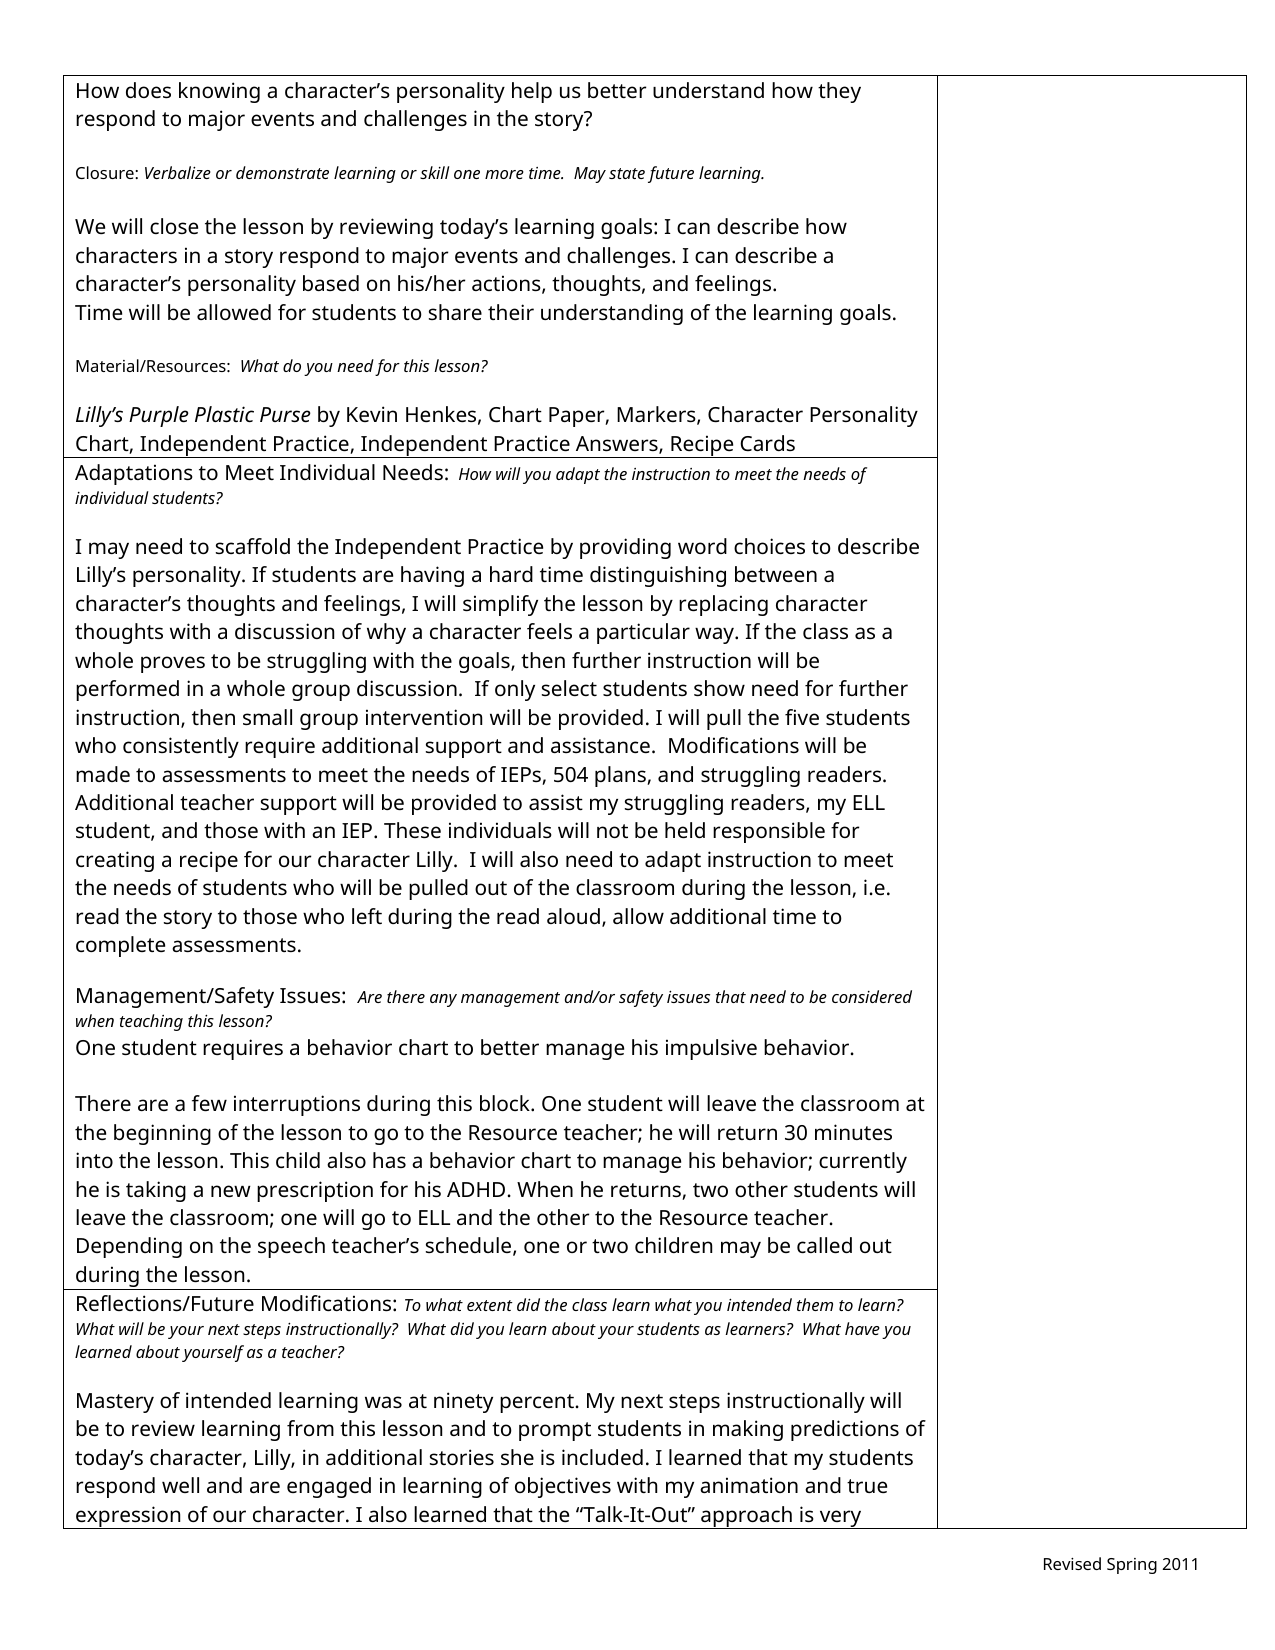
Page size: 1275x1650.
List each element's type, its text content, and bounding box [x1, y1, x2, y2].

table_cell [64, 76, 937, 457]
table_cell Adaptations to Meet Individual Needs: How will you adapt the instruction to meet the needs of individual students? I may need to scaffold the Independent Practice by providing word choices to describe Lilly’s personality. If students are having a hard time distinguishing between a character’s thoughts and feelings, I will simplify the lesson by replacing character thoughts with a discussion of why a character feels a particular way. If the class as a whole proves to be struggling with the goals, then further instruction will be performed in a whole group discussion. If only select students show need for further instruction, then small group intervention will be provided. I will pull the five students who consistently require additional support and assistance. Modifications will be made to assessments to meet the needs of IEPs, 504 plans, and struggling readers. Additional teacher support will be provided to assist my struggling readers, my ELL student, and those with an IEP. These individuals will not be held responsible for creating a recipe for our character Lilly. I will also need to adapt instruction to meet the needs of students who will be pulled out of the classroom during the lesson, i.e. read the story to those who left during the read aloud, allow additional time to complete assessments. Management/Safety Issues: Are there any management and/or safety issues that need to be considered when teaching this lesson? One student requires a behavior chart to better manage his impulsive behavior. There are a few interruptions during this block. One student will leave the classroom at the beginning of the lesson to go to the Resource teacher; he will return 30 minutes into the lesson. This child also has a behavior chart to manage his behavior; currently he is taking a new prescription for his ADHD. When he returns, two other students will leave the classroom; one will go to ELL and the other to the Resource teacher. Depending on the speech teacher’s schedule, one or two children may be called out during the lesson. [64, 458, 937, 1288]
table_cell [64, 1290, 937, 1528]
